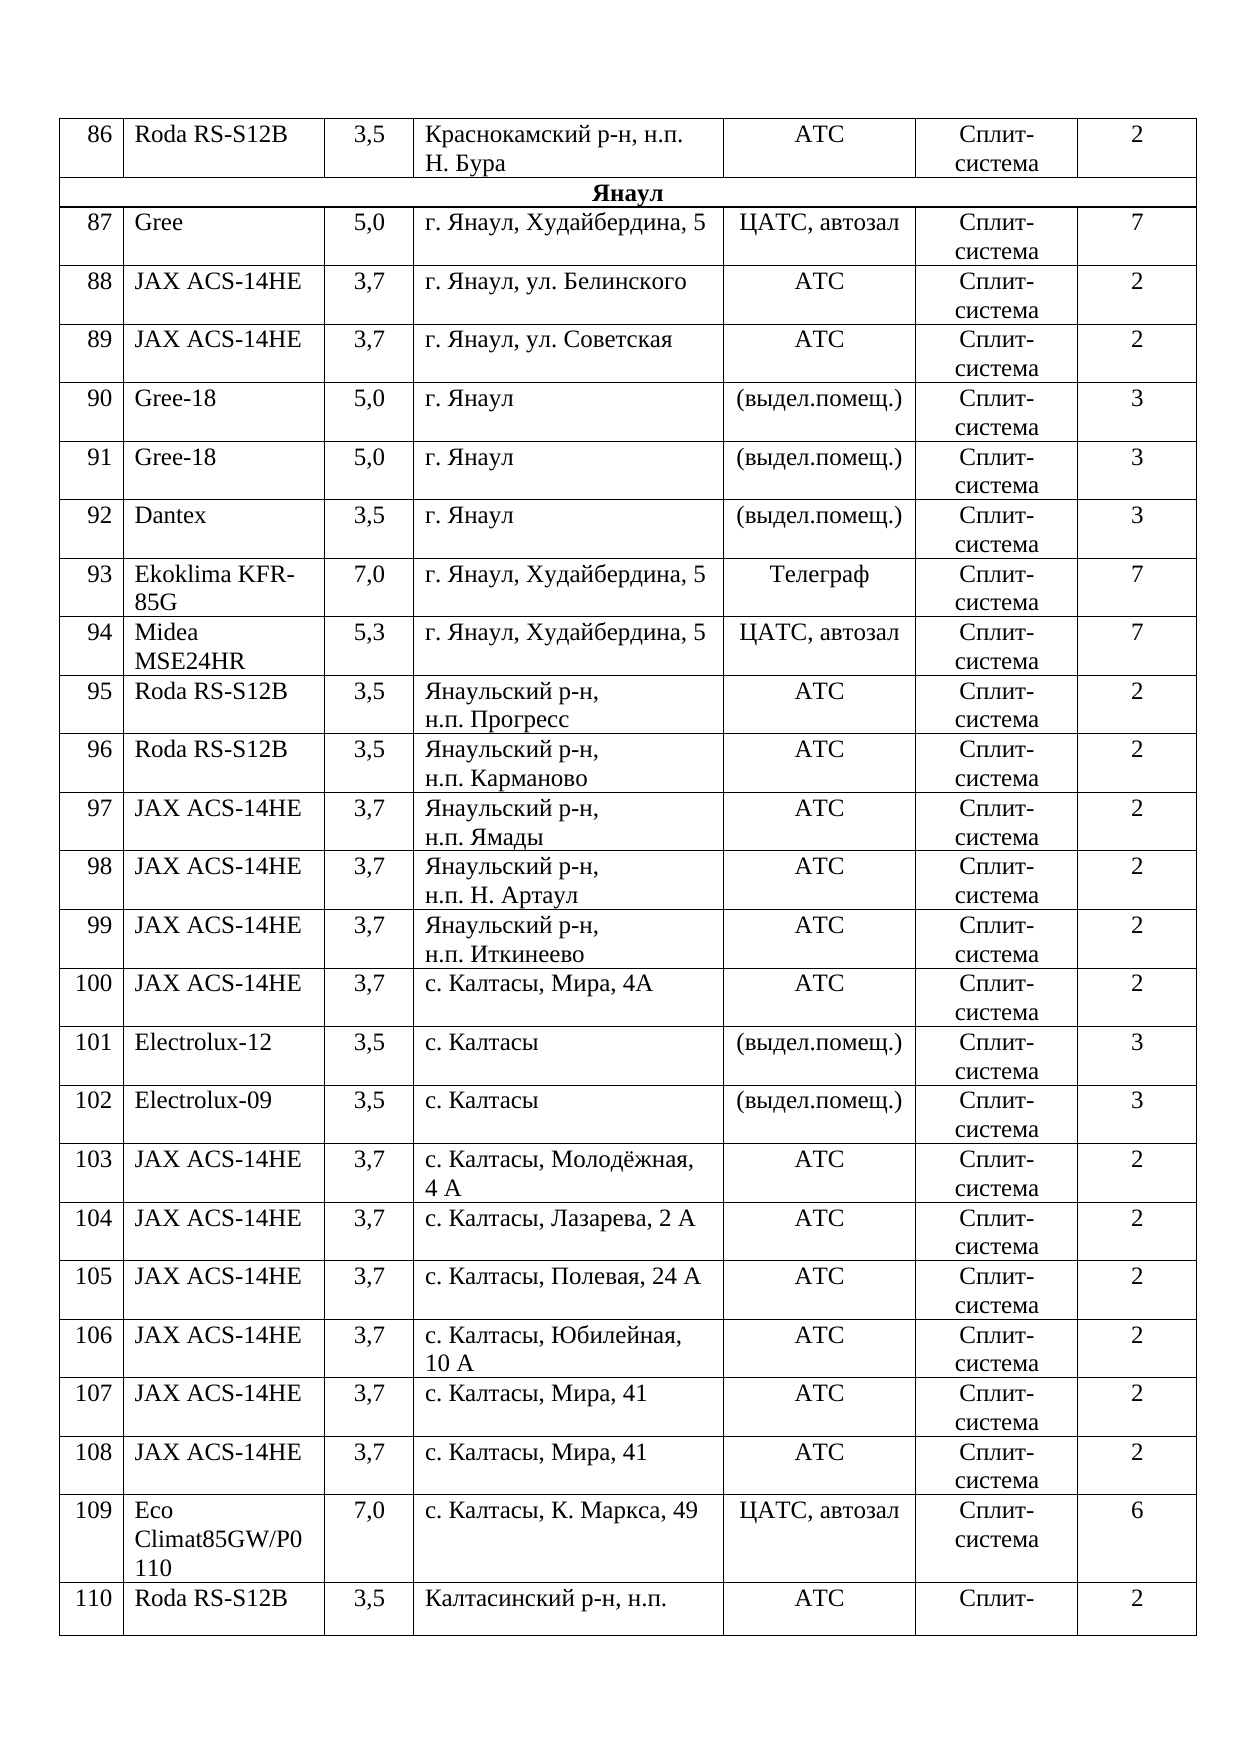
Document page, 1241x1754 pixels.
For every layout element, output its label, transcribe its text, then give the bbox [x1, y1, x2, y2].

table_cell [414, 1583, 723, 1635]
table_cell Сплит-система [916, 910, 1077, 967]
table_cell г. Янаул, ул. Советская [414, 325, 723, 382]
table_cell JAX ACS-14HE [124, 1261, 324, 1319]
table_cell 99 [60, 910, 123, 967]
table_cell ЦАТС, автозал [724, 617, 915, 675]
table_cell г. Янаул [414, 442, 723, 499]
table_cell Roda RS-S12B [124, 676, 324, 733]
table_cell Янаул [60, 178, 1196, 206]
table_cell 104 [60, 1203, 123, 1260]
table_cell 107 [60, 1378, 123, 1436]
table_cell г. Янаул [414, 383, 723, 441]
table_cell Сплит-система [916, 793, 1077, 850]
table_cell 88 [60, 266, 123, 323]
table_cell Сплит-система [916, 734, 1077, 792]
table_cell 3,7 [325, 266, 413, 323]
table_cell Electrolux-09 [124, 1086, 324, 1143]
table_cell 97 [60, 793, 123, 850]
table_cell 90 [60, 383, 123, 441]
table_cell (выдел.помещ.) [724, 383, 915, 441]
table_cell 7 [1078, 208, 1196, 265]
table_cell Сплит-система [916, 442, 1077, 499]
table_cell Сплит-система [916, 1261, 1077, 1319]
table_cell 3 [1078, 1027, 1196, 1084]
table_cell с. Калтасы, Молодёжная, 4 А [414, 1144, 723, 1202]
table_cell 106 [60, 1320, 123, 1377]
table_cell 2 [1078, 1261, 1196, 1319]
table_cell с. Калтасы, Лазарева, 2 А [414, 1203, 723, 1260]
table_cell г. Янаул, ул. Белинского [414, 266, 723, 323]
table_cell 94 [60, 617, 123, 675]
table_cell Янаульский р-н, н.п. Иткинеево [414, 910, 723, 967]
table_cell Gree-18 [124, 383, 324, 441]
table_cell 3,5 [325, 119, 413, 177]
table_cell Midea MSE24HR [124, 617, 324, 675]
table_cell Gree-18 [124, 442, 324, 499]
table_cell Eco Сlimat85GW/P0110 [124, 1495, 324, 1582]
table_cell 6 [1078, 1495, 1196, 1582]
table_cell Сплит-система [916, 266, 1077, 323]
table_cell с. Калтасы, Мира, 41 [414, 1437, 723, 1494]
table_cell 7 [1078, 559, 1196, 616]
table_cell 3,5 [325, 1086, 413, 1143]
table_cell АТС [724, 734, 915, 792]
table_cell Сплит-система [916, 559, 1077, 616]
table_cell JAX ACS-14HE [124, 910, 324, 967]
table_cell (выдел.помещ.) [724, 1027, 915, 1084]
table_cell Сплит-система [916, 325, 1077, 382]
table_cell АТС [724, 119, 915, 177]
table_cell (выдел.помещ.) [724, 442, 915, 499]
table_cell 92 [60, 500, 123, 558]
table_cell 2 [1078, 1144, 1196, 1202]
table_cell (выдел.помещ.) [724, 1086, 915, 1143]
table_cell с. Калтасы, Юбилейная, 10 А [414, 1320, 723, 1377]
table_cell АТС [724, 266, 915, 323]
table_cell 2 [1078, 1203, 1196, 1260]
table_cell 102 [60, 1086, 123, 1143]
table_cell JAX ACS-14HE [124, 1320, 324, 1377]
table_cell 3,7 [325, 1378, 413, 1436]
table_cell АТС [724, 1144, 915, 1202]
table_cell г. Янаул, Худайбердина, 5 [414, 208, 723, 265]
table_cell 100 [60, 969, 123, 1026]
table_cell АТС [724, 793, 915, 850]
table_cell 3,7 [325, 1320, 413, 1377]
table_cell Телеграф [724, 559, 915, 616]
table_cell JAX ACS-14HE [124, 793, 324, 850]
table_cell 3,5 [325, 1583, 413, 1635]
table_cell 96 [60, 734, 123, 792]
table_cell 3,7 [325, 851, 413, 909]
table_cell 2 [1078, 266, 1196, 323]
table_cell Dantex [124, 500, 324, 558]
table_cell с. Калтасы [414, 1027, 723, 1084]
table_cell 2 [1078, 1583, 1196, 1635]
table_cell г. Янаул, Худайбердина, 5 [414, 617, 723, 675]
table_cell АТС [724, 969, 915, 1026]
table_cell АТС [724, 1261, 915, 1319]
table_cell Electrolux-12 [124, 1027, 324, 1084]
table_cell JAX ACS-14HE [124, 1437, 324, 1494]
table_cell Сплит-система [916, 119, 1077, 177]
table_cell 3 [1078, 500, 1196, 558]
table_cell 5,0 [325, 442, 413, 499]
table_cell 2 [1078, 1437, 1196, 1494]
table_cell Сплит-система [916, 1378, 1077, 1436]
table_cell 95 [60, 676, 123, 733]
table_cell Сплит-система [916, 1027, 1077, 1084]
table_cell АТС [724, 910, 915, 967]
table_cell АТС [724, 1378, 915, 1436]
table_cell 7,0 [325, 1495, 413, 1582]
table_cell JAX ACS-14HE [124, 266, 324, 323]
table_cell 110 [60, 1583, 123, 1635]
table_cell 93 [60, 559, 123, 616]
table_cell 109 [60, 1495, 123, 1582]
table_cell 3,5 [325, 676, 413, 733]
table_cell 87 [60, 208, 123, 265]
table_cell Сплит-система [916, 676, 1077, 733]
table_cell 2 [1078, 1378, 1196, 1436]
table_cell 3,7 [325, 1261, 413, 1319]
table_cell Сплит-система [916, 1495, 1077, 1582]
table_cell ЦАТС, автозал [724, 1495, 915, 1582]
table_cell Янаульский р-н, н.п. Н. Артаул [414, 851, 723, 909]
table_cell 3,7 [325, 910, 413, 967]
table_cell JAX ACS-14HE [124, 325, 324, 382]
table_cell 101 [60, 1027, 123, 1084]
table_cell 91 [60, 442, 123, 499]
table_cell Сплит-система [916, 1144, 1077, 1202]
table_cell 98 [60, 851, 123, 909]
table_cell 3,5 [325, 1027, 413, 1084]
table_cell Сплит-система [916, 851, 1077, 909]
table_cell 2 [1078, 910, 1196, 967]
table_cell Сплит-система [916, 1583, 1077, 1635]
table_cell Сплит-система [916, 208, 1077, 265]
table_cell Gree [124, 208, 324, 265]
table_cell 89 [60, 325, 123, 382]
table_cell JAX ACS-14HE [124, 851, 324, 909]
table_cell АТС [724, 1203, 915, 1260]
table_cell АТС [724, 1437, 915, 1494]
table_cell 2 [1078, 1320, 1196, 1377]
table_cell с. Калтасы, Полевая, 24 А [414, 1261, 723, 1319]
table_cell 5,0 [325, 208, 413, 265]
table_cell 2 [1078, 793, 1196, 850]
table_cell г. Янаул [414, 500, 723, 558]
table_cell 2 [1078, 676, 1196, 733]
table_cell 3,5 [325, 500, 413, 558]
table_cell АТС [724, 325, 915, 382]
table_cell 3,7 [325, 793, 413, 850]
table_cell 7,0 [325, 559, 413, 616]
table_cell Сплит-система [916, 1086, 1077, 1143]
table_cell 5,3 [325, 617, 413, 675]
table_cell JAX ACS-14HE [124, 1144, 324, 1202]
table_cell 3,7 [325, 1144, 413, 1202]
table_cell Янаульский р-н, н.п. Прогресс [414, 676, 723, 733]
table_cell Ekoklima KFR-85G [124, 559, 324, 616]
table_cell JAX ACS-14HE [124, 1378, 324, 1436]
table_cell 3,7 [325, 1437, 413, 1494]
table_cell 3,5 [325, 734, 413, 792]
table_cell Roda RS-S12B [124, 119, 324, 177]
table_cell 3 [1078, 1086, 1196, 1143]
table_cell 2 [1078, 851, 1196, 909]
table_cell 3,7 [325, 325, 413, 382]
table_cell JAX ACS-14HE [124, 969, 324, 1026]
table_cell 86 [60, 119, 123, 177]
table_cell 3 [1078, 442, 1196, 499]
table_cell с. Калтасы, Мира, 41 [414, 1378, 723, 1436]
table_cell АТС [724, 1320, 915, 1377]
table_cell Сплит-система [916, 1320, 1077, 1377]
table_cell 3,7 [325, 1203, 413, 1260]
table_cell Сплит-система [916, 969, 1077, 1026]
table_cell Краснокамский р-н, н.п. Н. Бура [414, 119, 723, 177]
table_cell Roda RS-S12B [124, 734, 324, 792]
table_cell 103 [60, 1144, 123, 1202]
table_cell АТС [724, 1583, 915, 1635]
table_cell АТС [724, 851, 915, 909]
table_cell (выдел.помещ.) [724, 500, 915, 558]
table_cell с. Калтасы [414, 1086, 723, 1143]
table_cell 5,0 [325, 383, 413, 441]
table_cell Янаульский р-н, н.п. Ямады [414, 793, 723, 850]
table_cell 2 [1078, 969, 1196, 1026]
table_cell JAX ACS-14HE [124, 1203, 324, 1260]
table_cell Сплит-система [916, 1437, 1077, 1494]
table_cell 2 [1078, 119, 1196, 177]
table_cell г. Янаул, Худайбердина, 5 [414, 559, 723, 616]
table_cell с. Калтасы, К. Маркса, 49 [414, 1495, 723, 1582]
table_cell 7 [1078, 617, 1196, 675]
table_cell 3,7 [325, 969, 413, 1026]
table_cell Сплит-система [916, 617, 1077, 675]
table_cell Сплит-система [916, 500, 1077, 558]
table_cell 3 [1078, 383, 1196, 441]
table_cell 105 [60, 1261, 123, 1319]
table_cell Сплит-система [916, 1203, 1077, 1260]
table_cell 108 [60, 1437, 123, 1494]
table_cell Roda RS-S12B [124, 1583, 324, 1635]
table_cell 2 [1078, 325, 1196, 382]
table_cell с. Калтасы, Мира, 4А [414, 969, 723, 1026]
table_cell Сплит-система [916, 383, 1077, 441]
table_cell 2 [1078, 734, 1196, 792]
table_cell ЦАТС, автозал [724, 208, 915, 265]
table_cell АТС [724, 676, 915, 733]
table_cell Янаульский р-н, н.п. Карманово [414, 734, 723, 792]
